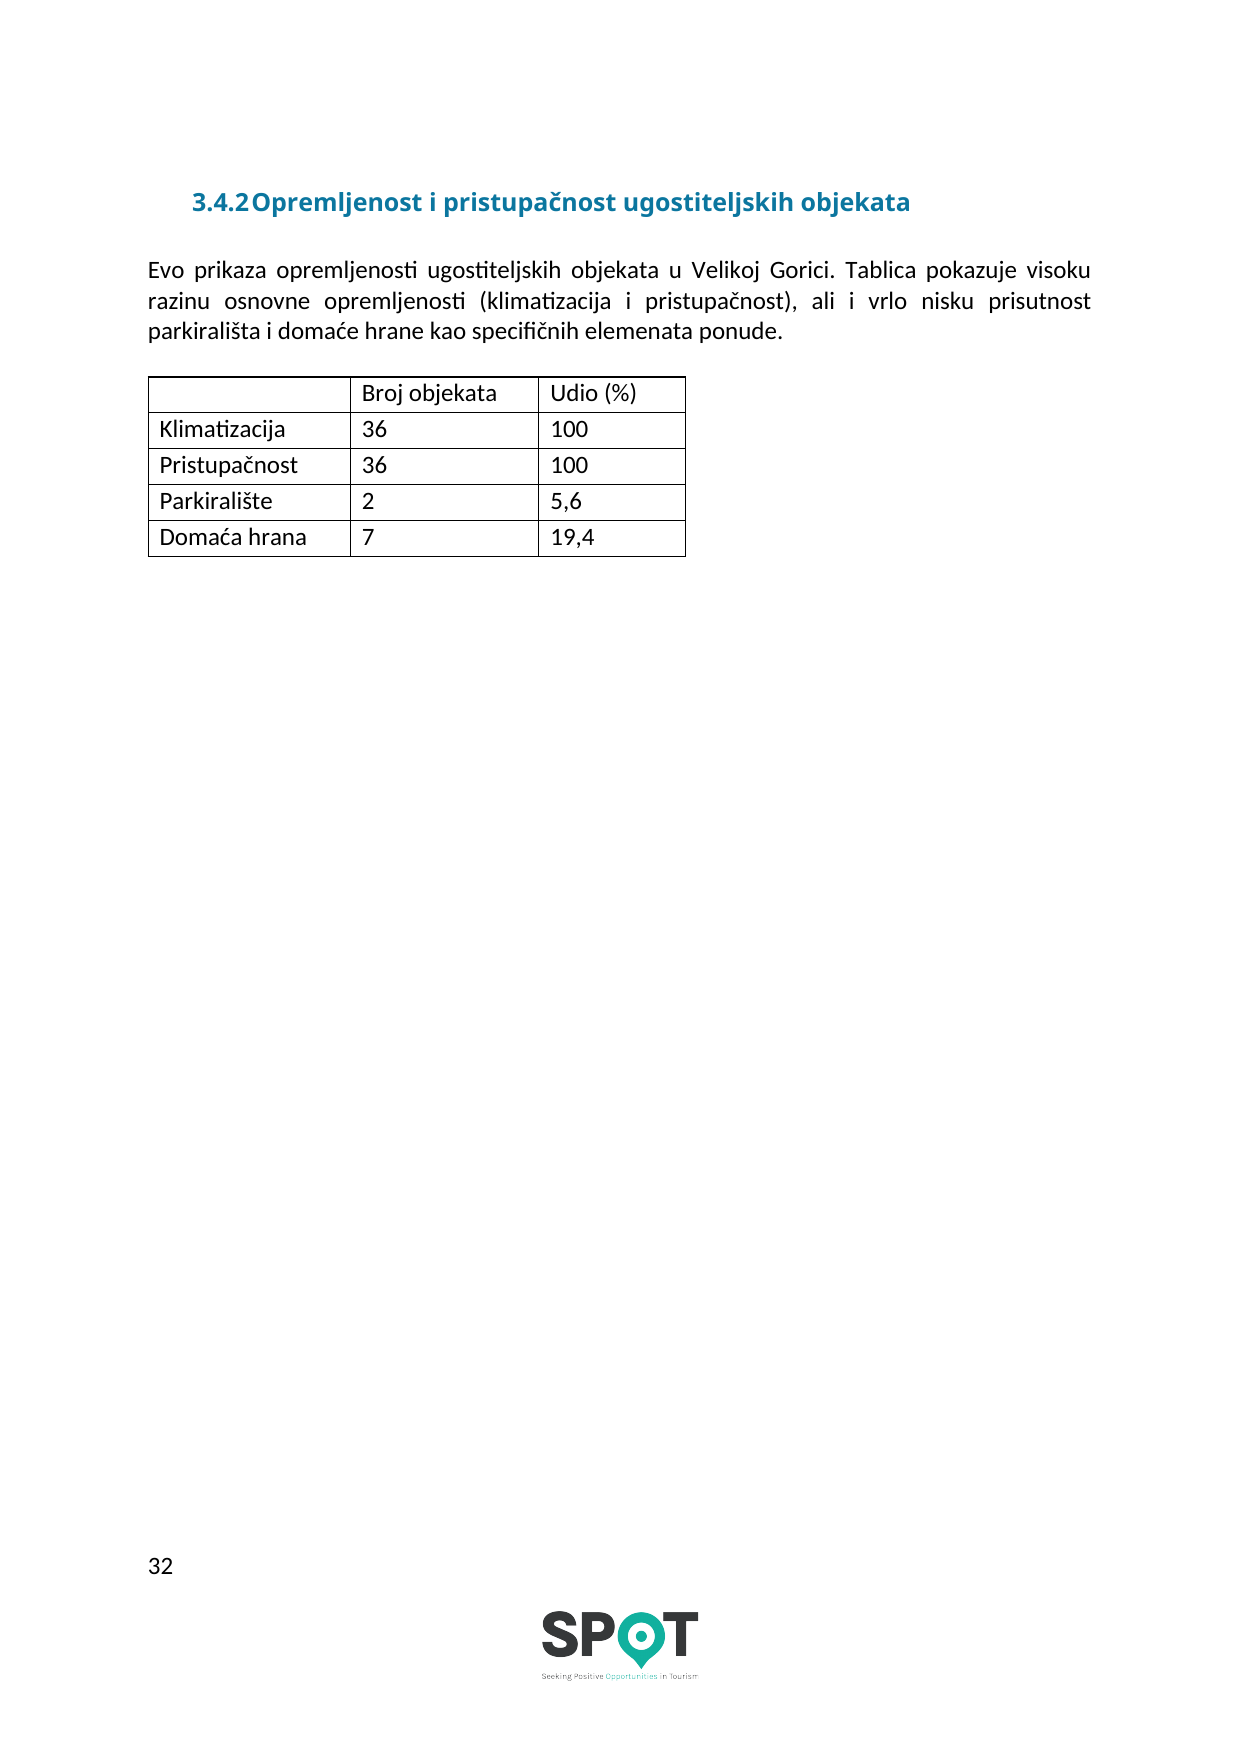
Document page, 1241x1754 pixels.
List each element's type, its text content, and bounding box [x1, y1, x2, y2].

table_cell Klimatizacija [149, 413, 350, 448]
table_header [149, 378, 350, 412]
table_cell 5,6 [539, 485, 685, 520]
table_cell Parkiralište [149, 485, 350, 520]
table_cell Pristupačnost [149, 449, 350, 484]
table_header Broj objekata [351, 378, 538, 412]
table_cell 36 [351, 413, 538, 448]
table_cell 100 [539, 449, 685, 484]
table_cell 36 [351, 449, 538, 484]
table_header Udio (%) [539, 378, 685, 412]
text Evo prikaza opremljenosti ugostiteljskih objekata u Velikoj Gorici. Tablica pokazuje visoku razinu osnovne opremljenosti (klimatizacija i pristupačnost), ali i vrlo nisku prisutnost parkirališta i domaće hrane kao specifičnih elemenata ponude. [148, 254, 1093, 346]
table_cell 7 [351, 521, 538, 556]
table_cell 19,4 [539, 521, 685, 556]
table_cell 2 [351, 485, 538, 520]
picture [542, 1611, 699, 1681]
table_cell Domaća hrana [149, 521, 350, 556]
subtitle Opremljenost i pristupačnost ugostiteljskih objekata [192, 185, 1093, 219]
table_cell 100 [539, 413, 685, 448]
